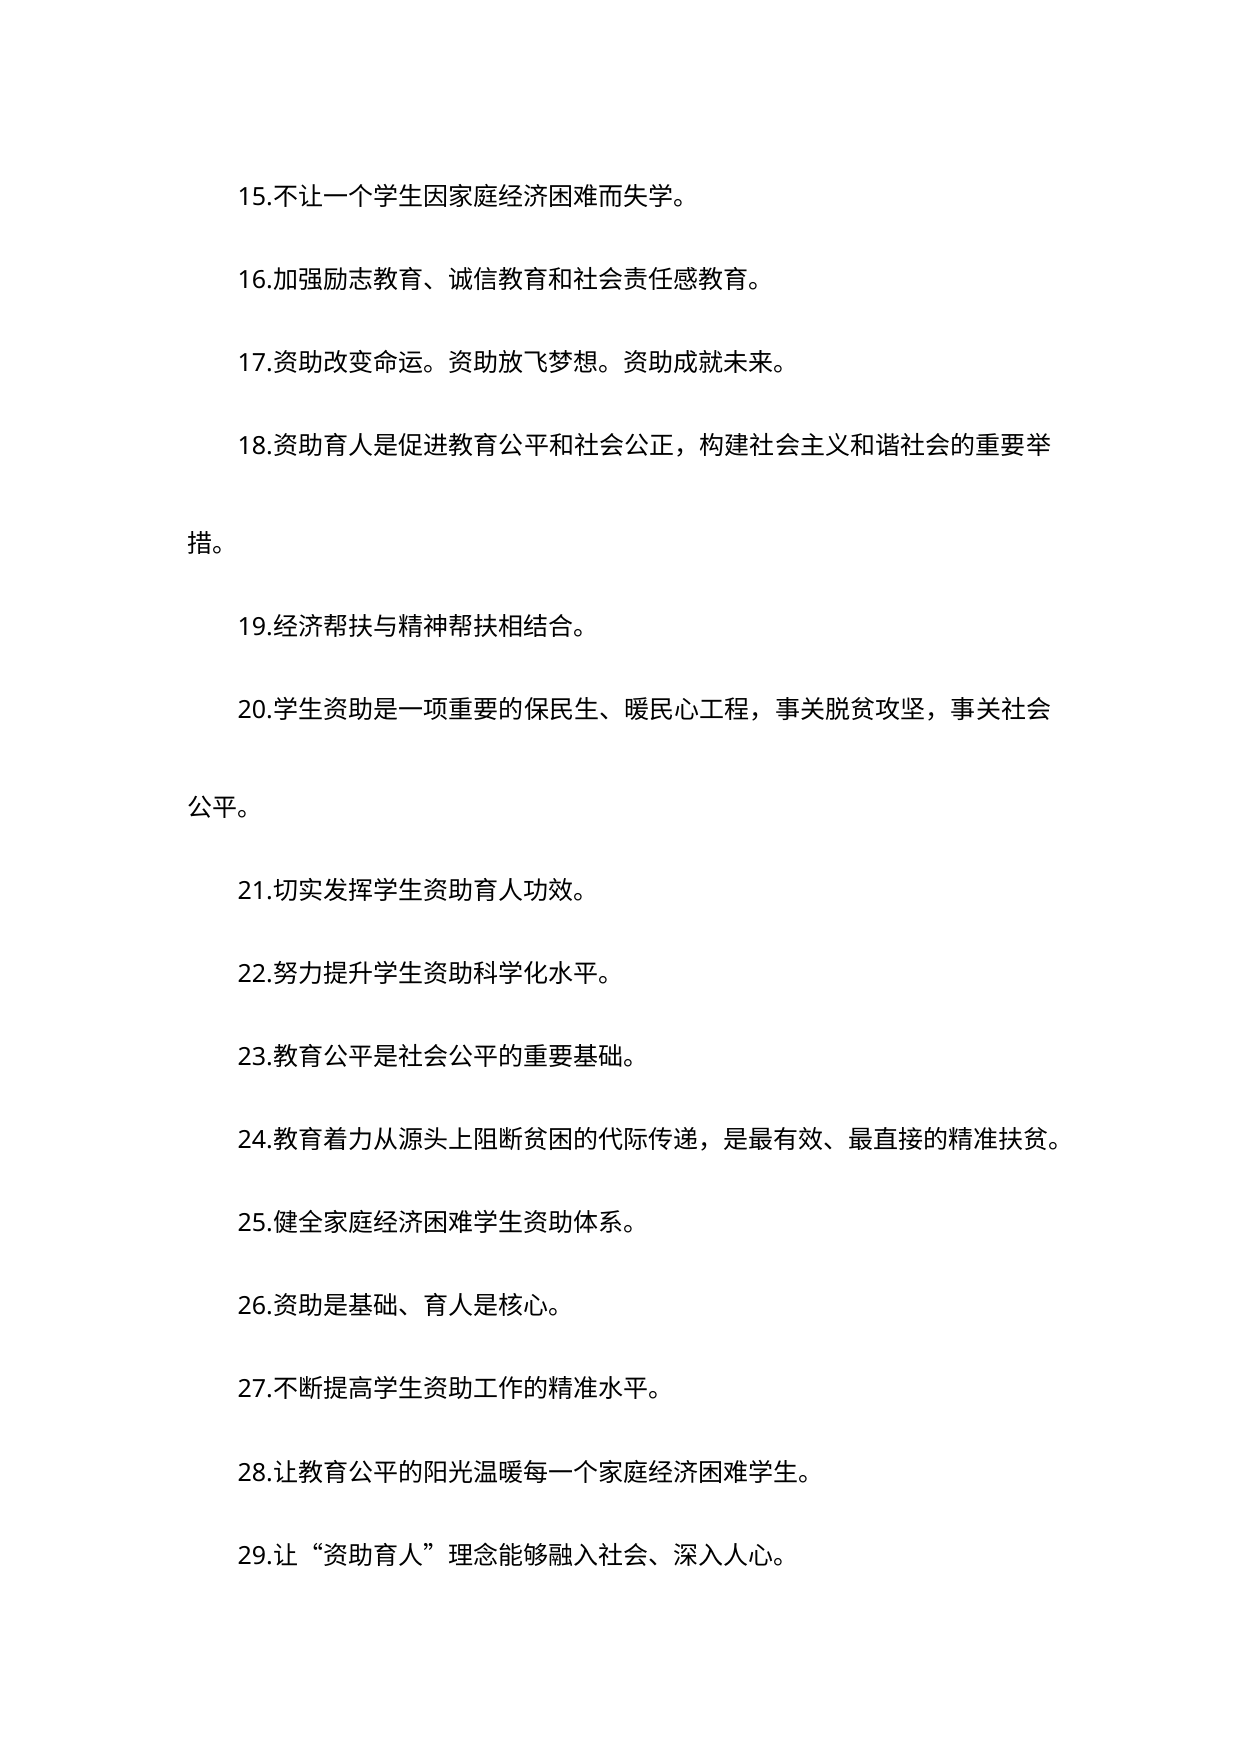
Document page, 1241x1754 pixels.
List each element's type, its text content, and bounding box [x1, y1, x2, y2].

text 21.切实发挥学生资助育人功效。 [187, 856, 1053, 921]
text 25.健全家庭经济困难学生资助体系。 [187, 1188, 1053, 1253]
text 26.资助是基础、育人是核心。 [187, 1271, 1053, 1336]
text 27.不断提高学生资助工作的精准水平。 [187, 1354, 1053, 1419]
text 29.让“资助育人”理念能够融入社会、深入人心。 [187, 1521, 1053, 1586]
text 15.不让一个学生因家庭经济困难而失学。 [187, 162, 1053, 227]
text 28.让教育公平的阳光温暖每一个家庭经济困难学生。 [187, 1438, 1053, 1503]
text 19.经济帮扶与精神帮扶相结合。 [187, 592, 1053, 657]
text 17.资助改变命运。资助放飞梦想。资助成就未来。 [187, 328, 1053, 393]
text 16.加强励志教育、诚信教育和社会责任感教育。 [187, 245, 1053, 310]
text 18.资助育人是促进教育公平和社会公正，构建社会主义和谐社会的重要举措。 [187, 411, 1053, 574]
text 20.学生资助是一项重要的保民生、暖民心工程，事关脱贫攻坚，事关社会公平。 [187, 675, 1053, 838]
text 24.教育着力从源头上阻断贫困的代际传递，是最有效、最直接的精准扶贫。 [187, 1105, 1053, 1170]
text 23.教育公平是社会公平的重要基础。 [187, 1022, 1053, 1087]
text 22.努力提升学生资助科学化水平。 [187, 939, 1053, 1004]
